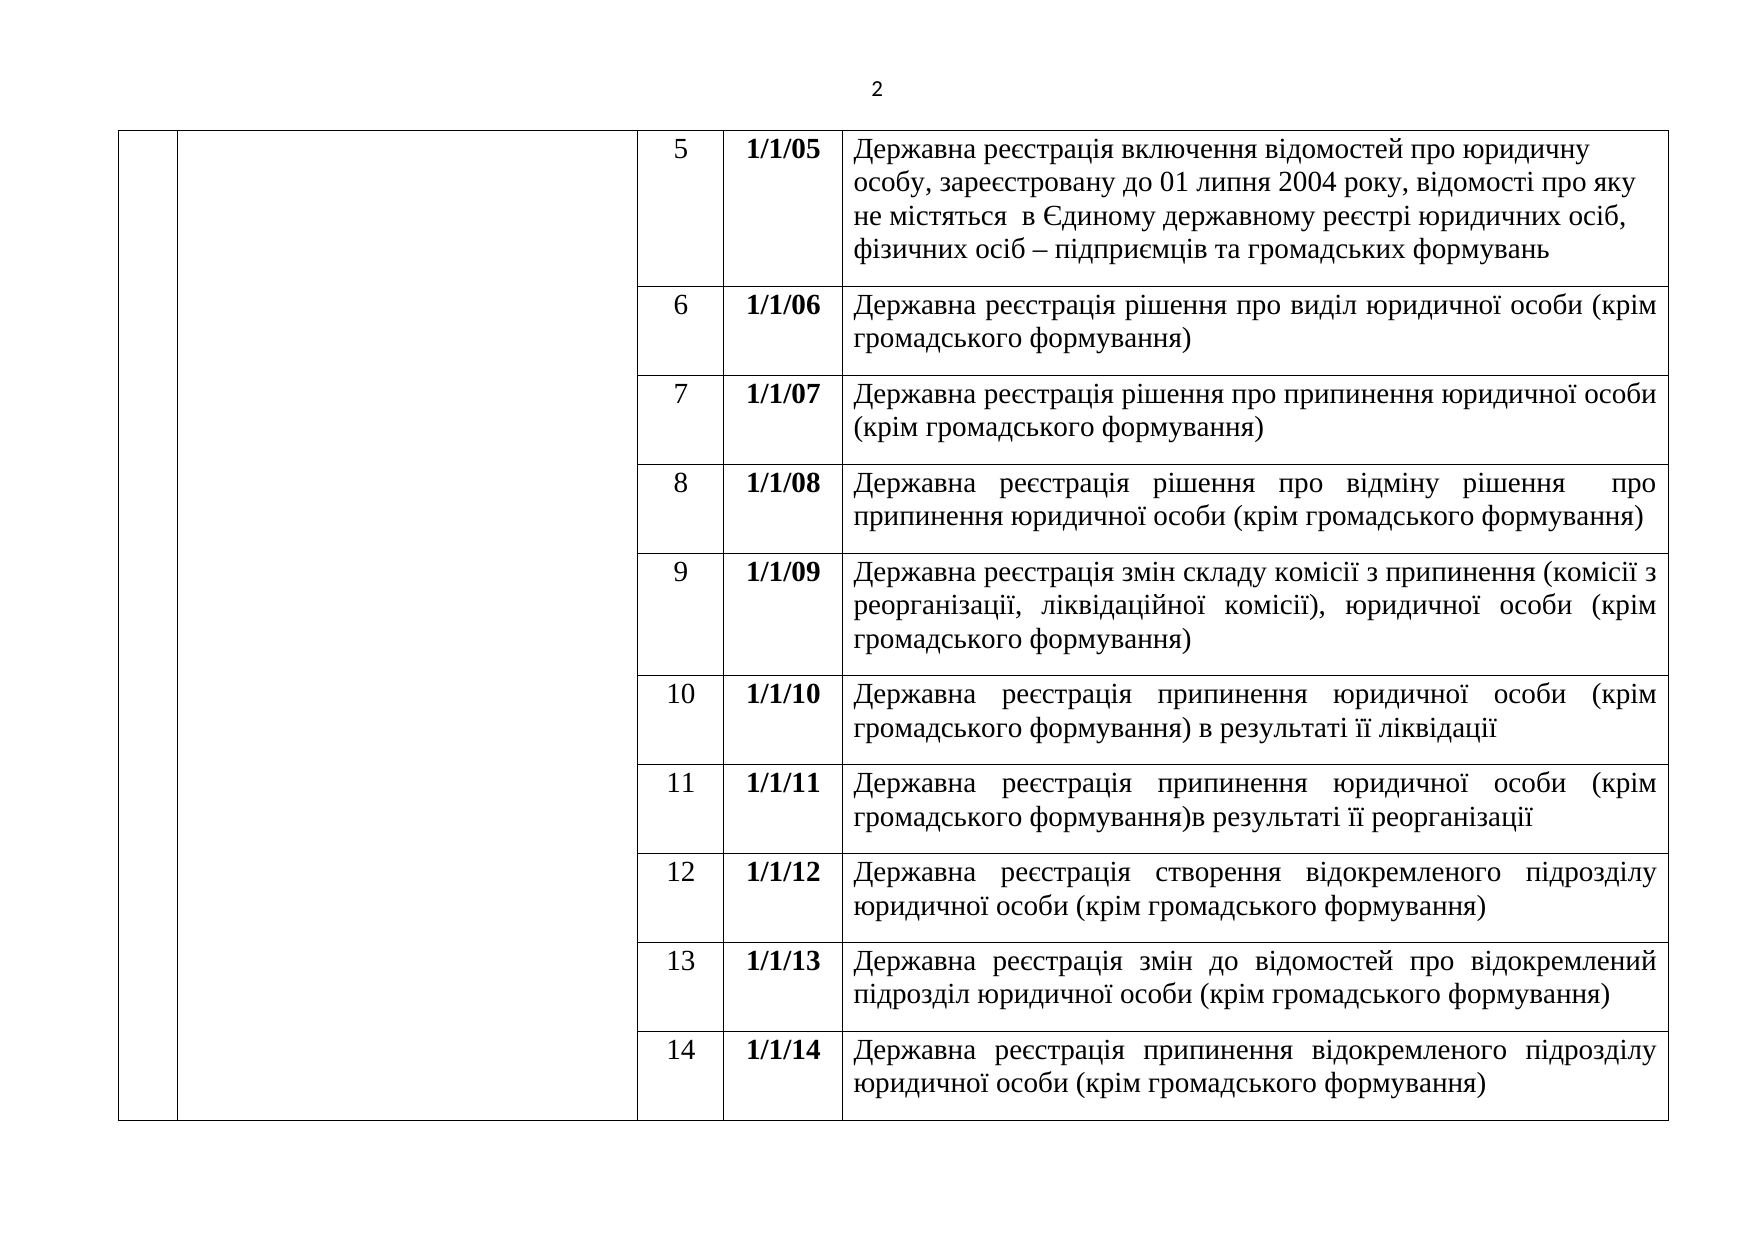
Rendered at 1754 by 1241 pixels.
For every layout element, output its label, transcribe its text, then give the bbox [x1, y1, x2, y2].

table_cell 1/1/11 [724, 765, 842, 853]
table_cell 12 [638, 854, 723, 942]
table_cell 1/1/13 [724, 943, 842, 1031]
table_cell 7 [638, 376, 723, 464]
table_cell Державна реєстрація створення відокремленого підрозділу юридичної особи (крім громадського формування) [843, 854, 1668, 942]
table_cell 11 [638, 765, 723, 853]
table_cell 10 [638, 676, 723, 764]
table_cell 14 [638, 1032, 723, 1120]
table_cell Державна реєстрація змін складу комісії з припинення (комісії з реорганізації, ліквідаційної комісії), юридичної особи (крім громадського формування) [843, 554, 1668, 675]
table_cell Державна реєстрація рішення про відміну рішення про припинення юридичної особи (крім громадського формування) [843, 465, 1668, 553]
table_cell 1/1/14 [724, 1032, 842, 1120]
table_cell Державна реєстрація змін до відомостей про відокремлений підрозділ юридичної особи (крім громадського формування) [843, 943, 1668, 1031]
table_cell 1/1/10 [724, 676, 842, 764]
table_cell 1/1/08 [724, 465, 842, 553]
table_cell 1/1/07 [724, 376, 842, 464]
table_cell 1/1/06 [724, 287, 842, 375]
table_cell 6 [638, 287, 723, 375]
table_cell Державна реєстрація рішення про припинення юридичної особи (крім громадського формування) [843, 376, 1668, 464]
table_cell 8 [638, 465, 723, 553]
table_cell 1/1/12 [724, 854, 842, 942]
table_cell Державна реєстрація припинення юридичної особи (крім громадського формування) в результаті її ліквідації [843, 676, 1668, 764]
table_cell Державна реєстрація припинення відокремленого підрозділу юридичної особи (крім громадського формування) [843, 1032, 1668, 1120]
table_cell 1/1/05 [724, 131, 842, 286]
table_cell 5 [638, 131, 723, 286]
table_cell Державна реєстрація припинення юридичної особи (крім громадського формування)в результаті її реорганізації [843, 765, 1668, 853]
table_cell Державна реєстрація включення відомостей про юридичну особу, зареєстровану до 01 липня 2004 року, відомості про яку не містяться в Єдиному державному реєстрі юридичних осіб, фізичних осіб – підприємців та громадських формувань [843, 131, 1668, 286]
table_cell Державна реєстрація рішення про виділ юридичної особи (крім громадського формування) [843, 287, 1668, 375]
table_cell 13 [638, 943, 723, 1031]
table_cell 9 [638, 554, 723, 675]
table_cell 1/1/09 [724, 554, 842, 675]
